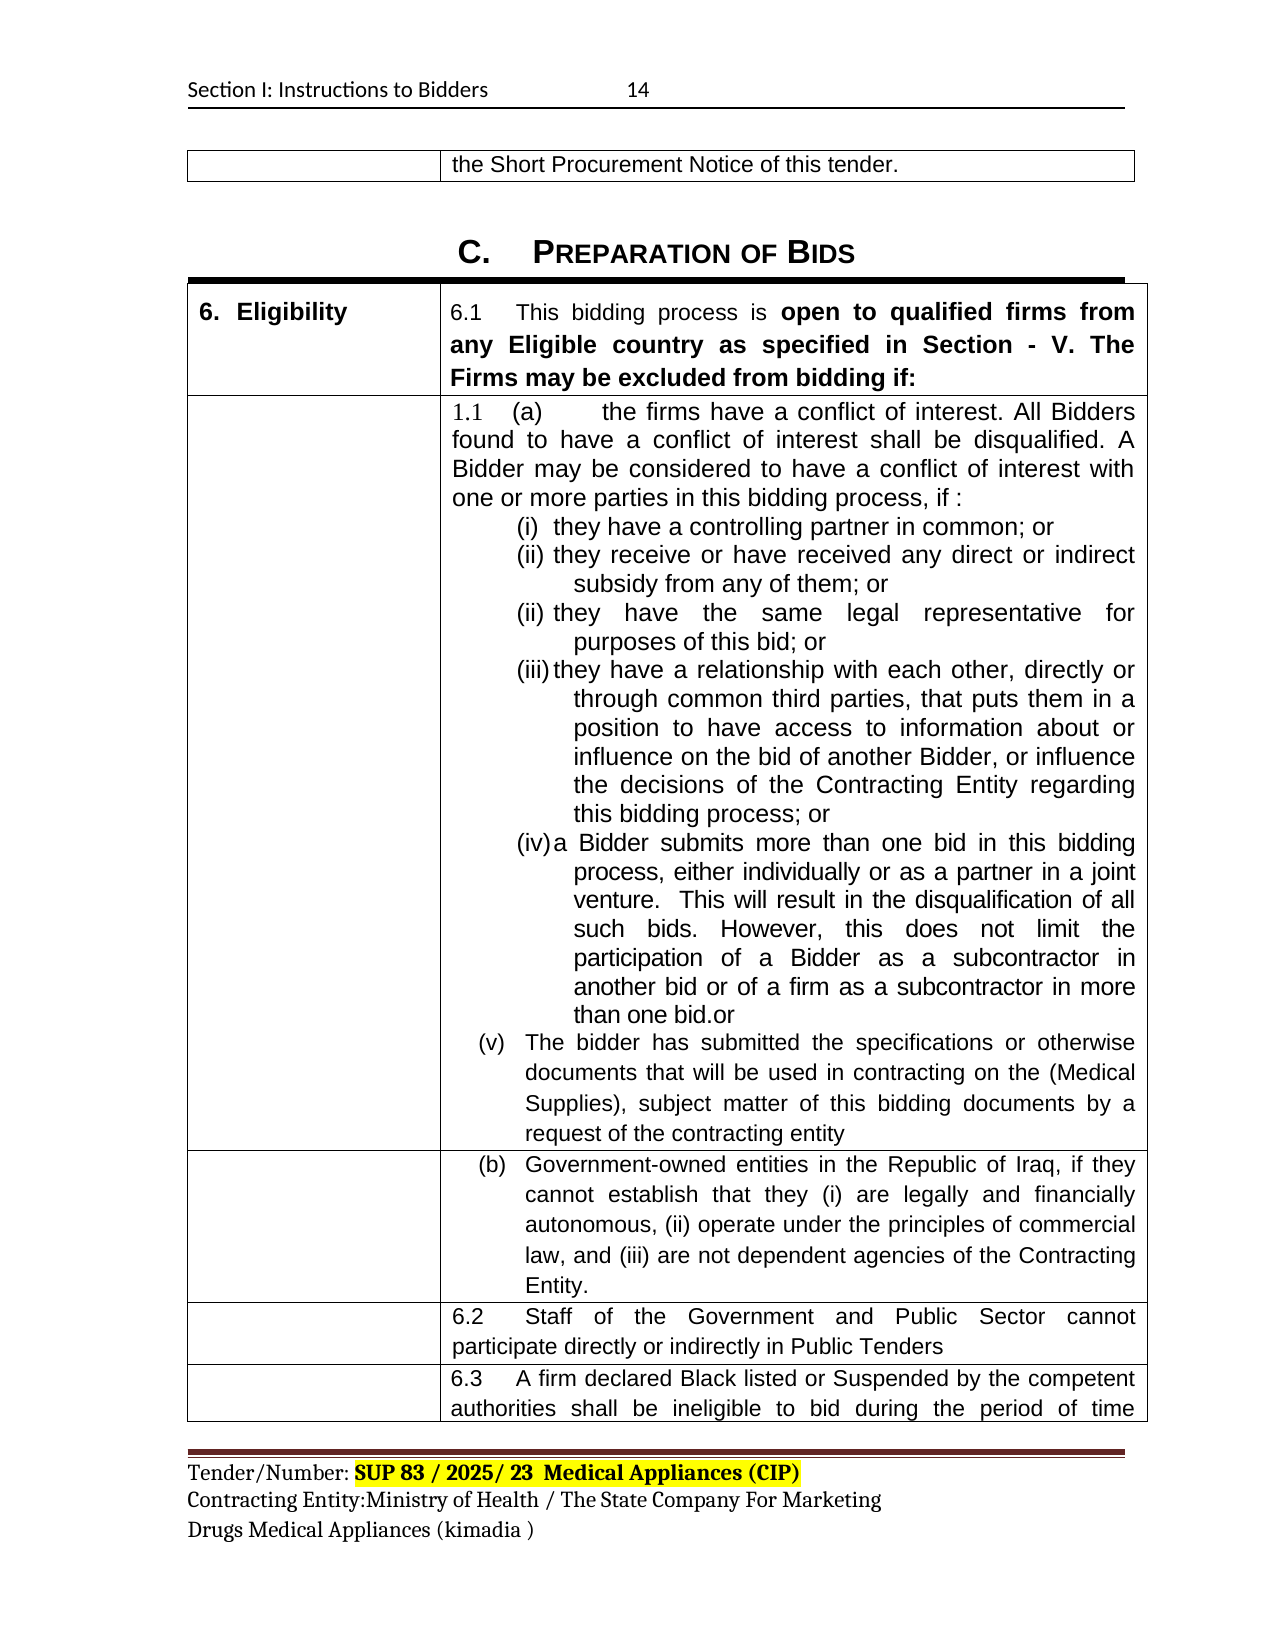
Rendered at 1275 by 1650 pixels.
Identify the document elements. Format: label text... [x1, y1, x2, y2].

table_cell (a) the firms have a conflict of interest. All Bidders found to have a conflict of interest shall be disqualified. A Bidder may be considered to have a conflict of interest with one or more parties in this bidding process, if : (i) they have a controlling partner in common; or (ii) they receive or have received any direct or indirect subsidy from any of them; or (ii) they have the same legal representative for purposes of this bid; or (iii) they have a relationship with each other, directly or through common third parties, that puts them in a position to have access to information about or influence on the bid of another Bidder, or influence the decisions of the Contracting Entity regarding this bidding process; or (iv) a Bidder submits more than one bid in this bidding process, either individually or as a partner in a joint venture. This will result in the disqualification of all such bids. However, this does not limit the participation of a Bidder as a subcontractor in another bid or of a firm as a subcontractor in more than one bid.or (v) The bidder has submitted the specifications or otherwise documents that will be used in contracting on the (Medical Supplies), subject matter of this bidding documents by a request of the contracting entity [441, 396, 1147, 1150]
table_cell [441, 1365, 1147, 1421]
text C. Preparation of Bids [187, 232, 1125, 283]
table_header 6. Eligibility [188, 284, 440, 395]
table_cell [188, 1365, 440, 1421]
table_cell (b) Government-owned entities in the Republic of Iraq, if they cannot establish that they (i) are legally and financially autonomous, (ii) operate under the principles of commercial law, and (iii) are not dependent agencies of the Contracting Entity. [441, 1151, 1147, 1302]
table_cell [188, 1303, 440, 1363]
table_header 6.1 This bidding process is open to qualified firms from any Eligible country as specified in Section - V. The Firms may be excluded from bidding if: [441, 284, 1147, 395]
table_cell [188, 1151, 440, 1302]
table_cell [188, 396, 440, 1150]
table_cell 6.2 Staff of the Government and Public Sector cannot participate directly or indirectly in Public Tenders [441, 1303, 1147, 1363]
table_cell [441, 151, 1134, 181]
table_cell [188, 151, 440, 181]
